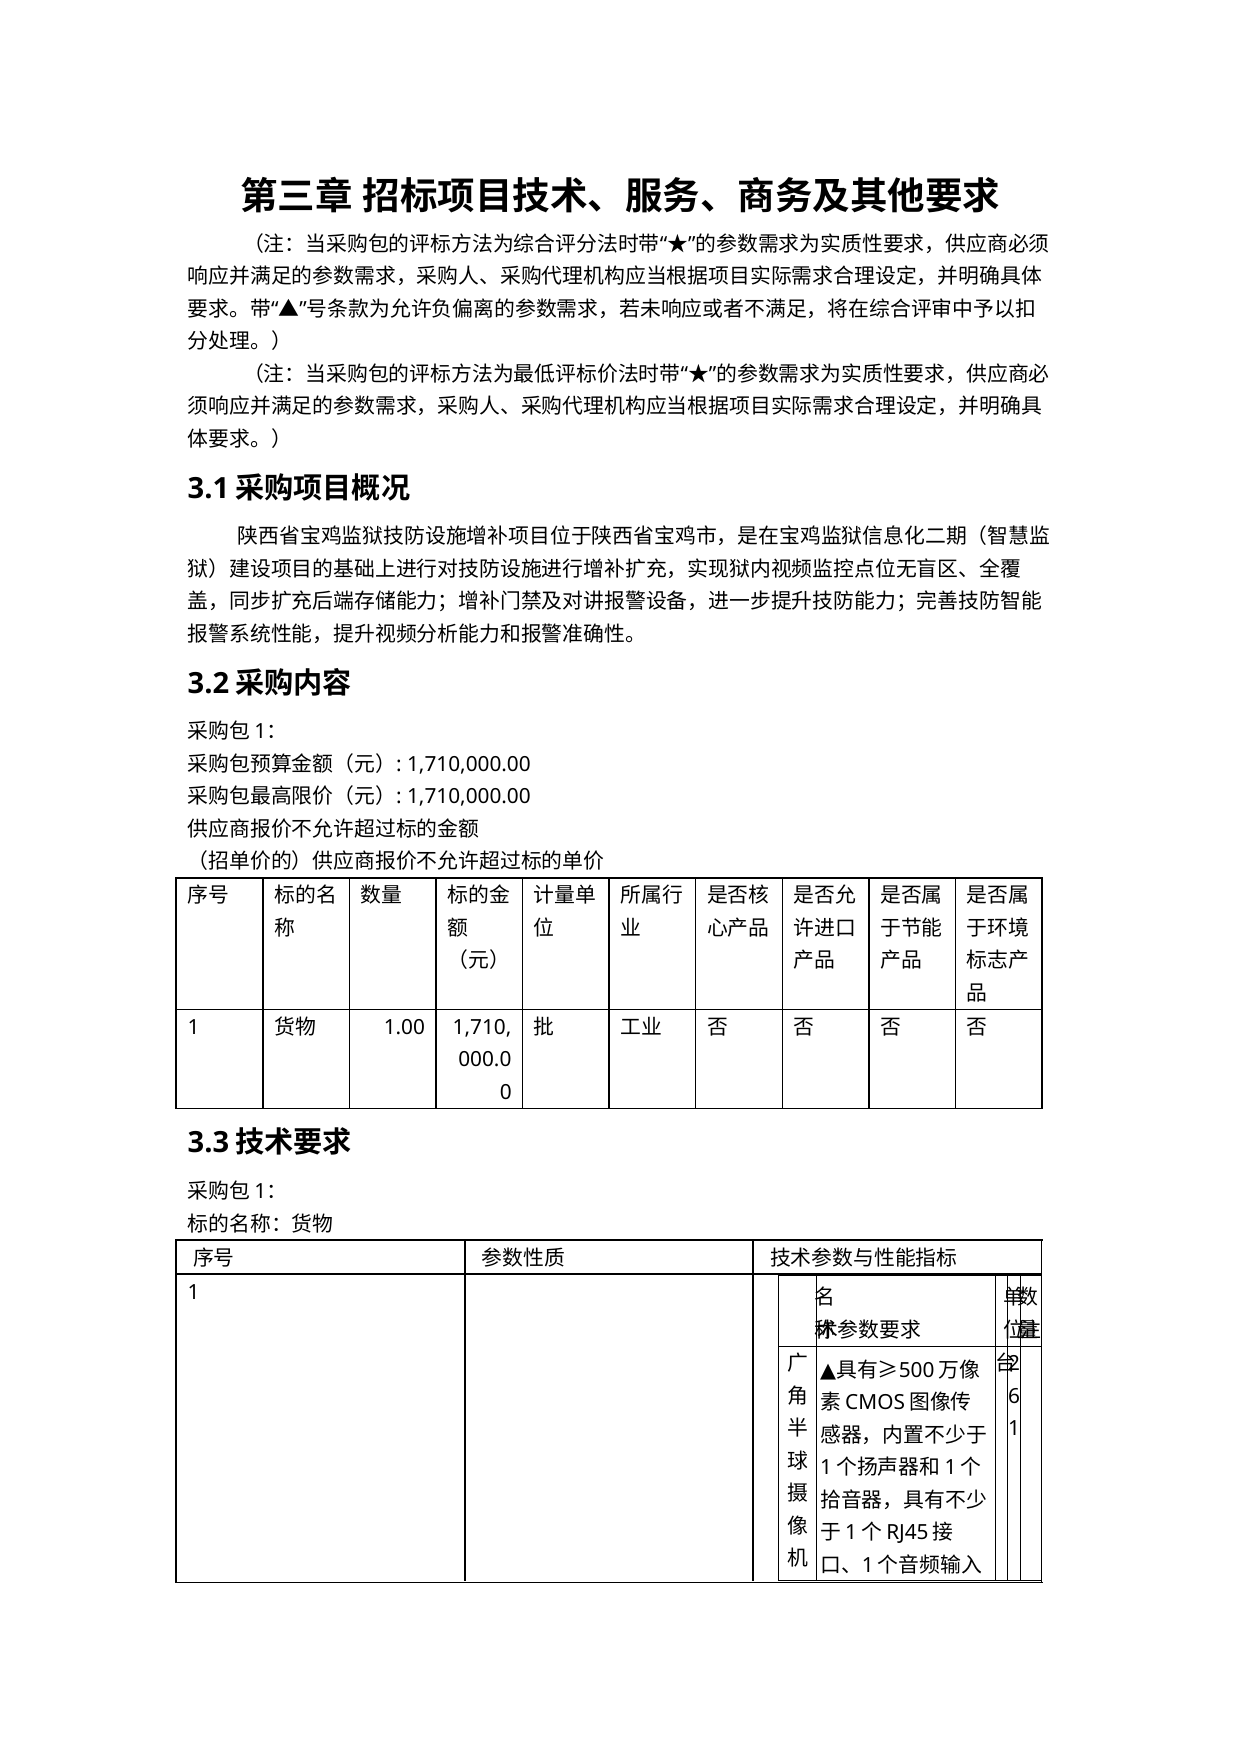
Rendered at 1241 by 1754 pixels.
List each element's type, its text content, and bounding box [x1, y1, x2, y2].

table_header 数量 [350, 879, 435, 1008]
table_header 标的名称 [264, 879, 349, 1008]
table_cell [817, 1347, 995, 1580]
table_cell [1008, 1276, 1020, 1290]
table_header 是否允许进口产品 [783, 879, 868, 1008]
text 3.1采购项目概况 [187, 454, 1053, 519]
text 标的名称：货物 [187, 1207, 1053, 1239]
table_cell 1,710,000.00 [437, 1010, 522, 1108]
table_cell [754, 1275, 778, 1581]
table_cell [996, 1347, 1007, 1580]
text 陕西省宝鸡监狱技防设施增补项目位于陕西省宝鸡市，是在宝鸡监狱信息化二期（智慧监狱）建设项目的基础上进行对技防设施进行增补扩充，实现狱内视频监控点位无盲区、全覆盖，同步扩充后端存储能力；增补门禁及对讲报警设备，进一步提升技防能力；完善技防智能报警系统性能，提升视频分析能力和报警准确性。 [187, 519, 1053, 649]
table_cell [1021, 1276, 1041, 1346]
text 3.3技术要求 [187, 1109, 1053, 1174]
table_header 序号 [177, 879, 262, 1008]
table_header 参数性质 [466, 1241, 752, 1273]
text 采购包1： [187, 714, 1053, 747]
table_header 所属行业 [610, 879, 695, 1008]
table_header 是否属于环境标志产品 [956, 879, 1041, 1008]
table_cell 1 [177, 1275, 464, 1581]
table_header 标的金额 （元） [437, 879, 522, 1008]
text 3.2采购内容 [187, 649, 1053, 714]
table_header 是否核心产品 [696, 879, 782, 1008]
table_cell [817, 1276, 995, 1346]
table_cell 否 [783, 1010, 868, 1108]
table_cell [1008, 1347, 1020, 1580]
text 供应商报价不允许超过标的金额 [187, 812, 1053, 844]
table_cell [779, 1276, 816, 1346]
table_cell 1 [177, 1010, 262, 1108]
table_cell 1.00 [350, 1010, 435, 1108]
text （招单价的）供应商报价不允许超过标的单价 [187, 844, 1053, 877]
text 第三章 招标项目技术、服务、商务及其他要求 [187, 162, 1053, 227]
table_cell [1008, 1302, 1020, 1346]
table_cell [996, 1276, 1007, 1346]
table_cell 否 [956, 1010, 1041, 1108]
table_cell 批 [523, 1010, 608, 1108]
table_cell 否 [870, 1010, 955, 1108]
table_cell 否 [696, 1010, 782, 1108]
table_header 技术参数与性能指标 [754, 1241, 1041, 1273]
text （注：当采购包的评标方法为综合评分法时带“★”的参数需求为实质性要求，供应商必须响应并满足的参数需求，采购人、采购代理机构应当根据项目实际需求合理设定，并明确具体要求。带“▲”号条款为允许负偏离的参数需求，若未响应或者不满足，将在综合评审中予以扣分处理。） [187, 227, 1053, 357]
table_header 序号 [177, 1241, 464, 1273]
table_cell 工业 [610, 1010, 695, 1108]
table_header 计量单位 [523, 879, 608, 1008]
table_cell [466, 1275, 752, 1581]
table_header 是否属于节能产品 [870, 879, 955, 1008]
text 采购包1： [187, 1174, 1053, 1207]
text 采购包预算金额（元）: 1,710,000.00 [187, 747, 1053, 779]
text 采购包最高限价（元）: 1,710,000.00 [187, 779, 1053, 812]
table_cell 货物 [264, 1010, 349, 1108]
table_cell [779, 1347, 816, 1580]
table_cell [1021, 1347, 1041, 1580]
text （注：当采购包的评标方法为最低评标价法时带“★”的参数需求为实质性要求，供应商必须响应并满足的参数需求，采购人、采购代理机构应当根据项目实际需求合理设定，并明确具体要求。） [187, 357, 1053, 454]
